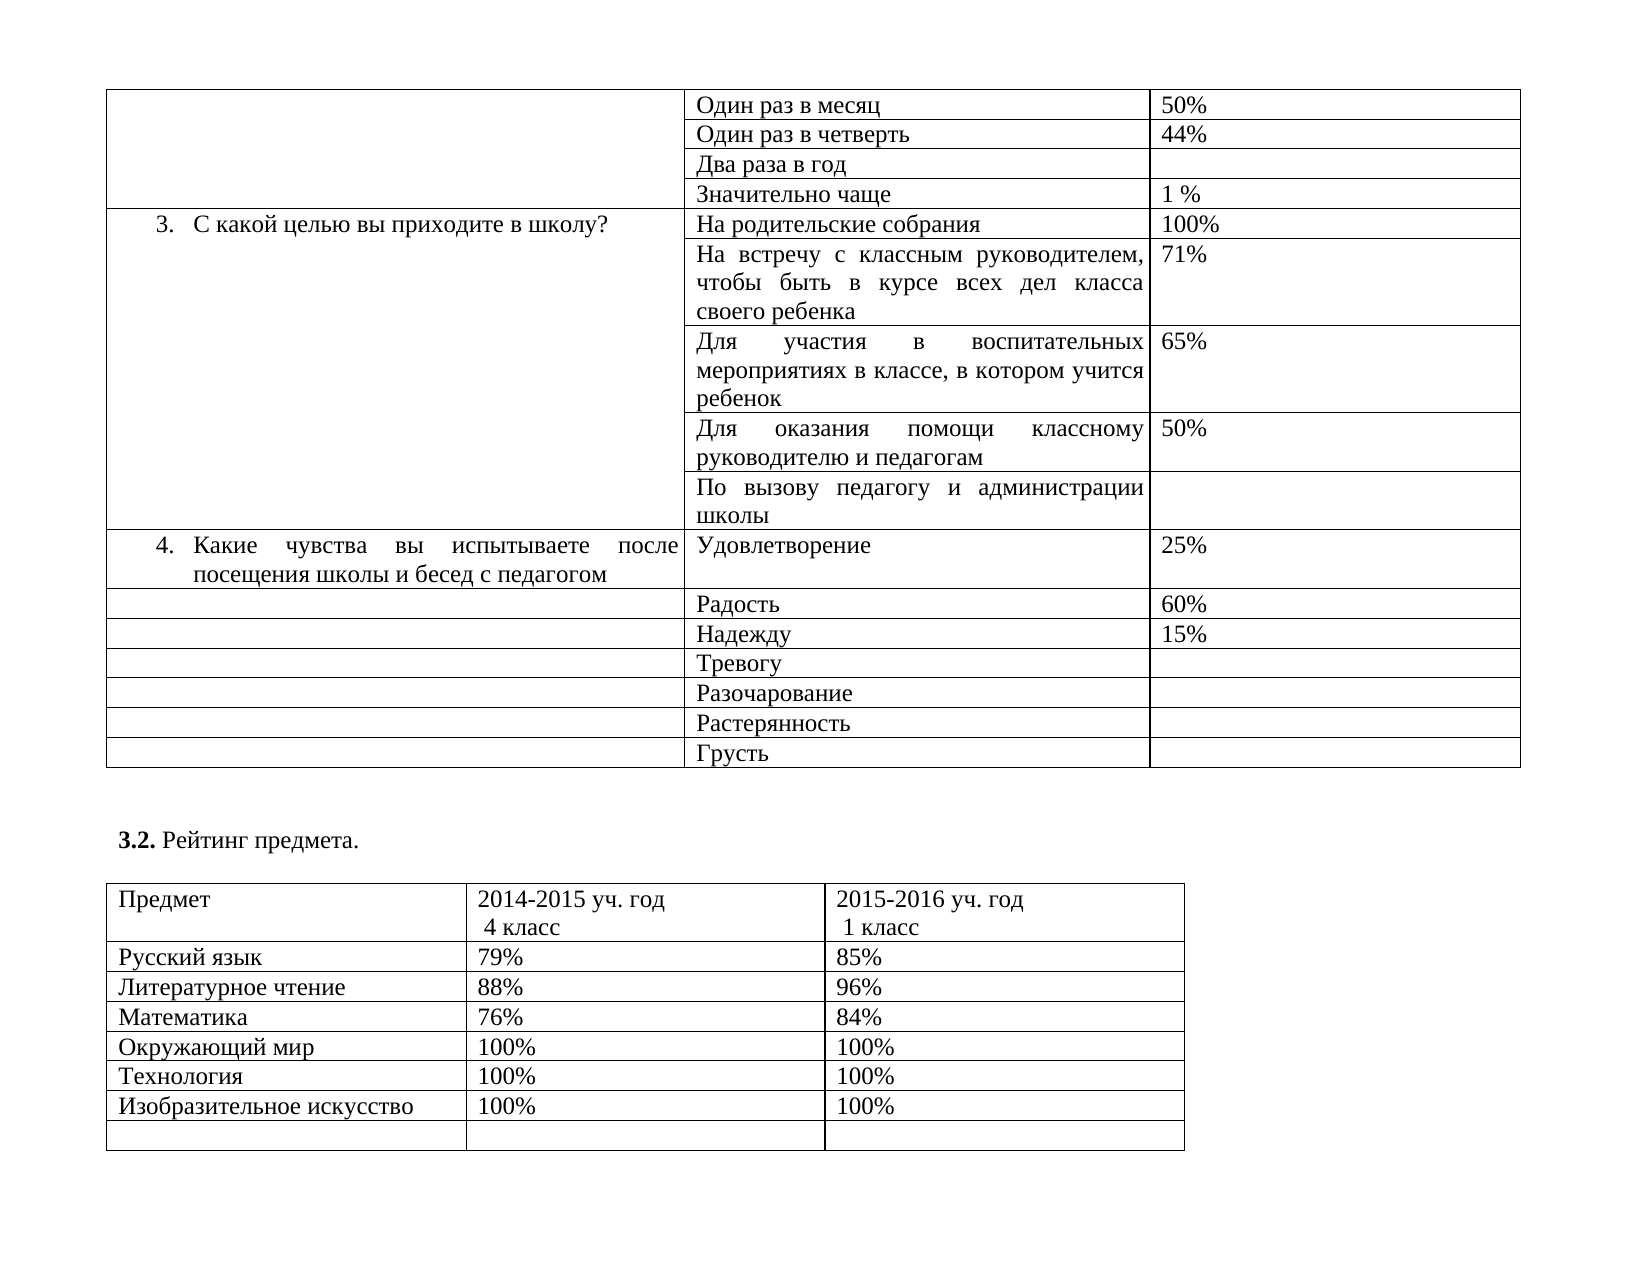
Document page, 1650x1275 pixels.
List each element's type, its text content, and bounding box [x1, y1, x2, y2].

table_header 2015-2016 уч. год 1 класс [826, 884, 1184, 941]
table_cell Какие чувства вы испытываете после посещения школы и бесед с педагогом [107, 530, 684, 588]
table_cell 84% [826, 1002, 1184, 1031]
table_cell Тревогу [685, 649, 1149, 677]
table_cell Удовлетворение [685, 530, 1149, 588]
table_cell [107, 738, 684, 767]
table_cell Грусть [685, 738, 1149, 767]
table_cell [1151, 472, 1520, 529]
table_cell 1 % [1151, 179, 1520, 208]
table_cell 100% [467, 1091, 824, 1120]
table_cell [107, 589, 684, 618]
table_cell Для оказания помощи классному руководителю и педагогам [685, 413, 1149, 471]
table_cell [107, 1121, 466, 1150]
table_cell Значительно чаще [685, 179, 1149, 208]
table_cell [107, 678, 684, 707]
table_cell Два раза в год [685, 149, 1149, 178]
table_cell [107, 708, 684, 737]
table_cell [1151, 649, 1520, 677]
table_cell 65% [1151, 326, 1520, 412]
table_cell [1151, 678, 1520, 707]
table_cell Русский язык [107, 942, 466, 971]
table_cell [1151, 149, 1520, 178]
table_cell 100% [826, 1091, 1184, 1120]
table_cell Радость [685, 589, 1149, 618]
table_cell [107, 619, 684, 647]
table_cell Один раз в месяц [685, 90, 1149, 118]
table_cell 100% [826, 1032, 1184, 1060]
table_cell 71% [1151, 239, 1520, 325]
table_cell [826, 1121, 1184, 1150]
table_cell Изобразительное искусство [107, 1091, 466, 1120]
table_cell На родительские собрания [685, 209, 1149, 238]
table_cell 100% [467, 1032, 824, 1060]
table_cell Один раз в четверть [685, 120, 1149, 148]
table_cell [107, 649, 684, 677]
table_cell 100% [1151, 209, 1520, 238]
table_header Предмет [107, 884, 466, 941]
table_cell 100% [826, 1061, 1184, 1090]
table_cell Окружающий мир [107, 1032, 466, 1060]
table_cell 25% [1151, 530, 1520, 588]
table_cell Надежду [685, 619, 1149, 647]
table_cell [107, 90, 684, 208]
table_cell 85% [826, 942, 1184, 971]
table_cell С какой целью вы приходите в школу? [107, 209, 684, 529]
table_cell 88% [467, 972, 824, 1001]
table_cell [1151, 738, 1520, 767]
table_cell 50% [1151, 413, 1520, 471]
table_cell На встречу с классным руководителем, чтобы быть в курсе всех дел класса своего ребенка [685, 239, 1149, 325]
table_cell 15% [1151, 619, 1520, 647]
table_cell 96% [826, 972, 1184, 1001]
table_cell Для участия в воспитательных мероприятиях в классе, в котором учится ребенок [685, 326, 1149, 412]
table_cell По вызову педагогу и администрации школы [685, 472, 1149, 529]
table_cell Литературное чтение [107, 972, 466, 1001]
table_cell 100% [467, 1061, 824, 1090]
table_cell 79% [467, 942, 824, 971]
table_cell 44% [1151, 120, 1520, 148]
table_cell 50% [1151, 90, 1520, 118]
table_cell Технология [107, 1061, 466, 1090]
table_cell Разочарование [685, 678, 1149, 707]
table_cell [467, 1121, 824, 1150]
table_cell [1151, 708, 1520, 737]
table_cell 60% [1151, 589, 1520, 618]
table_cell Математика [107, 1002, 466, 1031]
text 3.2. Рейтинг предмета. [118, 825, 1537, 854]
table_cell Растерянность [685, 708, 1149, 737]
table_cell 76% [467, 1002, 824, 1031]
table_header 2014-2015 уч. год 4 класс [467, 884, 824, 941]
